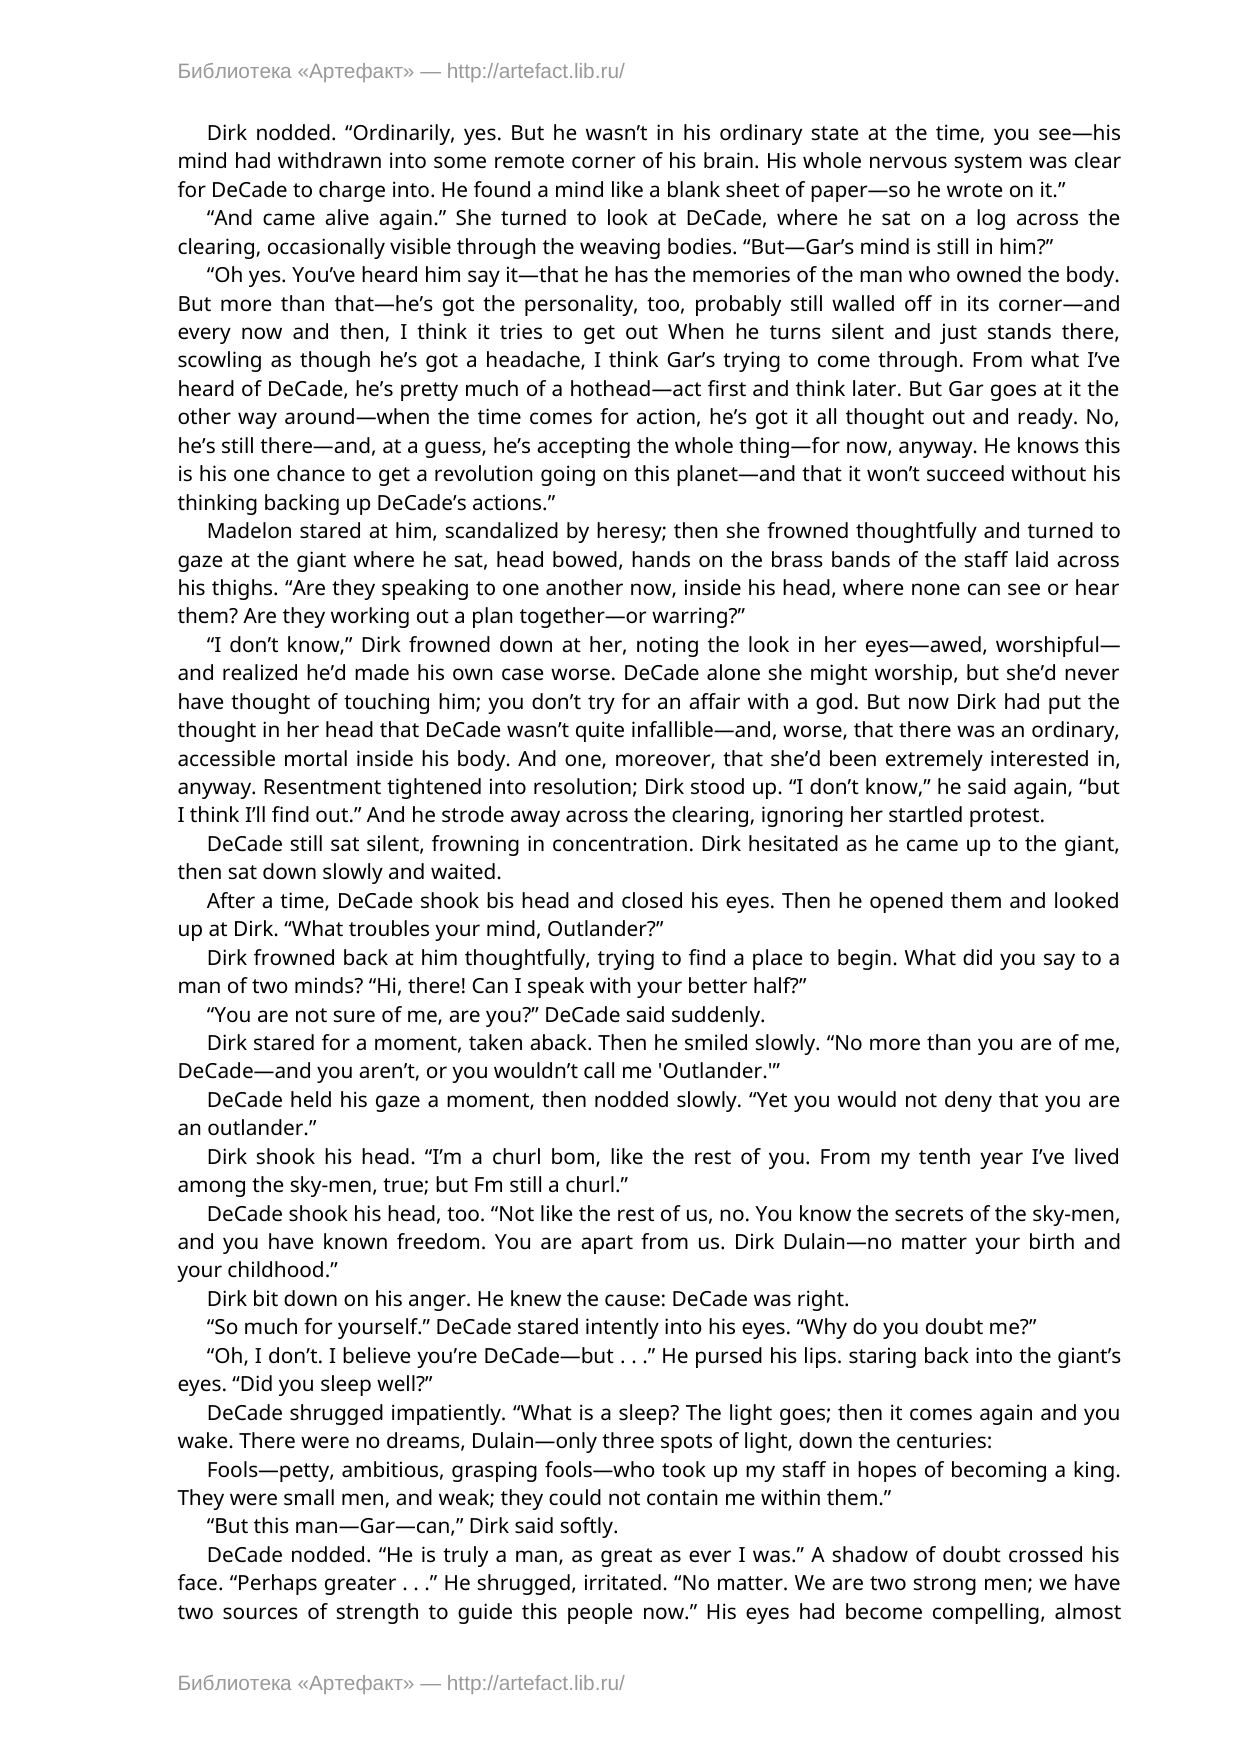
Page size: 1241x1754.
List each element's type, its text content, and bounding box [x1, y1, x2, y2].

text Dirk shook his head. “I’m a churl bom, like the rest of you. From my tenth year I’ve lived among the sky-men, true; but Fm still a churl.” [177, 1142, 1122, 1199]
text Dirk frowned back at him thoughtfully, trying to find a place to begin. What did you say to a man of two minds? “Hi, there! Can I speak with your better half?” [177, 943, 1122, 1000]
text DeCade shook his head, too. “Not like the rest of us, no. You know the secrets of the sky-men, and you have known freedom. You are apart from us. Dirk Dulain—no matter your birth and your childhood.” [177, 1199, 1122, 1284]
text Dirk stared for a moment, taken aback. Then he smiled slowly. “No more than you are of me, DeCade—and you aren’t, or you wouldn’t call me 'Outlander.'” [177, 1028, 1122, 1085]
text “And came alive again.” She turned to look at DeCade, where he sat on a log across the clearing, occasionally visible through the weaving bodies. “But—Gar’s mind is still in him?” [177, 203, 1122, 260]
text Dirk nodded. “Ordinarily, yes. But he wasn’t in his ordinary state at the time, you see—his mind had withdrawn into some remote corner of his brain. His whole nervous system was clear for DeCade to charge into. He found a mind like a blank sheet of paper—so he wrote on it.” [177, 118, 1122, 203]
text “So much for yourself.” DeCade stared intently into his eyes. “Why do you doubt me?” [177, 1312, 1122, 1341]
text “But this man—Gar—can,” Dirk said softly. [177, 1512, 1122, 1540]
text “Oh yes. You’ve heard him say it—that he has the memories of the man who owned the body. But more than that—he’s got the personality, too, probably still walled off in its corner—and every now and then, I think it tries to get out When he turns silent and just stands there, scowling as though he’s got a headache, I think Gar’s trying to come through. From what I’ve heard of DeCade, he’s pretty much of a hothead—act first and think later. But Gar goes at it the other way around—when the time comes for action, he’s got it all thought out and ready. No, he’s still there—and, at a guess, he’s accepting the whole thing—for now, anyway. He knows this is his one chance to get a revolution going on this planet—and that it won’t succeed without his thinking backing up DeCade’s actions.” [177, 260, 1122, 516]
text DeCade shrugged impatiently. “What is a sleep? The light goes; then it comes again and you wake. There were no dreams, Dulain—only three spots of light, down the centuries: [177, 1398, 1122, 1455]
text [177, 1540, 1122, 1625]
text Madelon stared at him, scandalized by heresy; then she frowned thoughtfully and turned to gaze at the giant where he sat, head bowed, hands on the brass bands of the staff laid across his thighs. “Are they speaking to one another now, inside his head, where none can see or hear them? Are they working out a plan together—or warring?” [177, 516, 1122, 630]
text Dirk bit down on his anger. He knew the cause: DeCade was right. [177, 1284, 1122, 1312]
text “You are not sure of me, are you?” DeCade said suddenly. [177, 1000, 1122, 1028]
text DeCade held his gaze a moment, then nodded slowly. “Yet you would not deny that you are an outlander.” [177, 1085, 1122, 1142]
text “Oh, I don’t. I believe you’re DeCade—but . . .” He pursed his lips. staring back into the giant’s eyes. “Did you sleep well?” [177, 1341, 1122, 1398]
text “I don’t know,” Dirk frowned down at her, noting the look in her eyes—awed, worshipful—and realized he’d made his own case worse. DeCade alone she might worship, but she’d never have thought of touching him; you don’t try for an affair with a god. But now Dirk had put the thought in her head that DeCade wasn’t quite infallible—and, worse, that there was an ordinary, accessible mortal inside his body. And one, moreover, that she’d been extremely interested in, anyway. Resentment tightened into resolution; Dirk stood up. “I don’t know,” he said again, “but I think I’ll find out.” And he strode away across the clearing, ignoring her startled protest. [177, 630, 1122, 829]
text After a time, DeCade shook bis head and closed his eyes. Then he opened them and looked up at Dirk. “What troubles your mind, Outlander?” [177, 886, 1122, 943]
text Fools—petty, ambitious, grasping fools—who took up my staff in hopes of becoming a king. They were small men, and weak; they could not contain me within them.” [177, 1455, 1122, 1512]
text DeCade still sat silent, frowning in concentration. Dirk hesitated as he came up to the giant, then sat down slowly and waited. [177, 829, 1122, 886]
